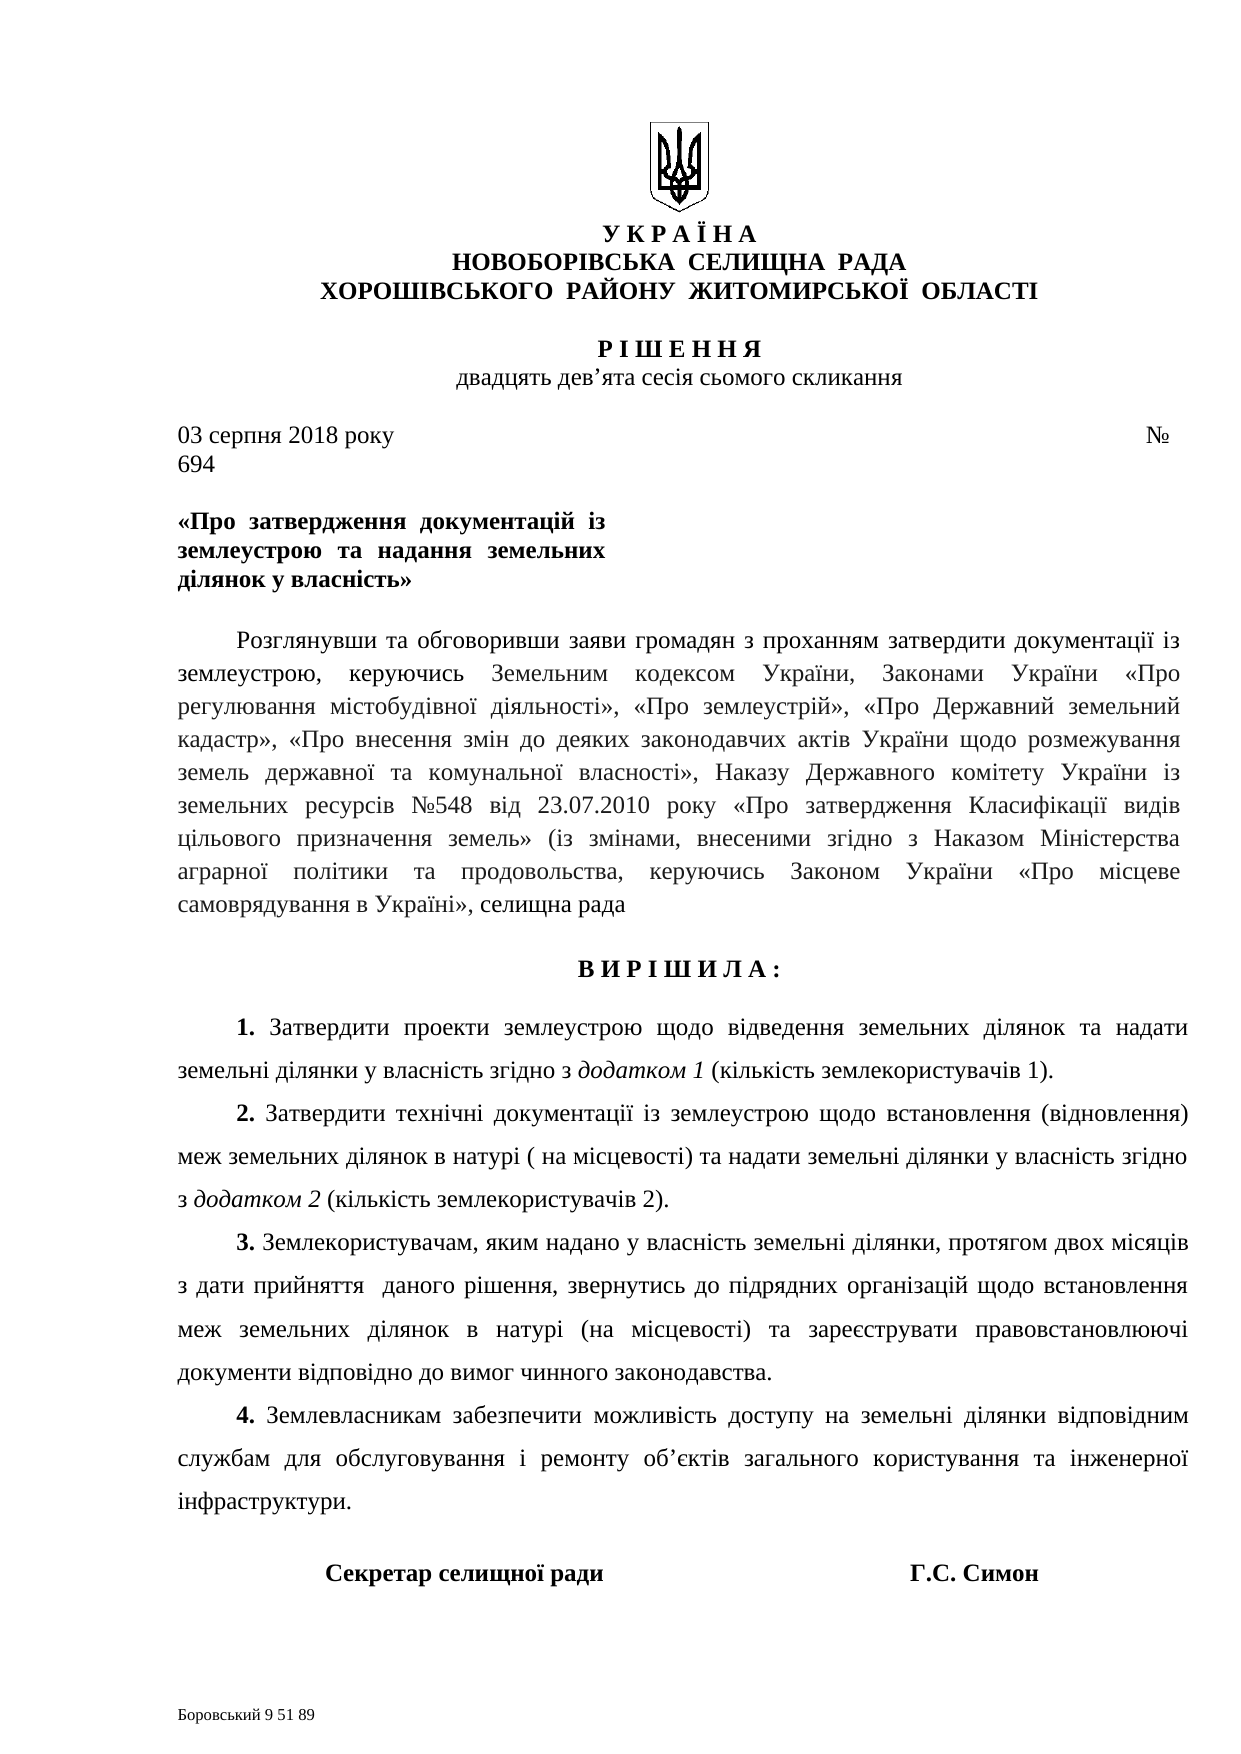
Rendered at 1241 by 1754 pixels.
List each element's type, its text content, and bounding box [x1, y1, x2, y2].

text 3. Землекористувачам, яким надано у власність земельні ділянки, протягом двох місяців з дати прийняття даного рішення, звернутись до підрядних організацій щодо встановлення меж земельних ділянок в натурі (на місцевості) та зареєструвати правовстановлюючі документи відповідно до вимог чинного законодавства. [177, 1227, 1189, 1386]
text Р І Ш Е Н Н Я [177, 334, 1181, 362]
text двадцять дев’ята сесія сьомого скликання [177, 362, 1181, 391]
text 4. Землевласникам забезпечити можливість доступу на земельні ділянки відповідним службам для обслуговування і ремонту об’єктів загального користування та інженерної інфраструктури. [177, 1400, 1189, 1515]
text В И Р І Ш И Л А : [177, 954, 1181, 983]
text 03 серпня 2018 року № 694 [177, 420, 1181, 477]
text 1. Затвердити проекти землеустрою щодо відведення земельних ділянок та надати земельні ділянки у власність згідно з додатком 1 (кількість землекористувачів 1). [177, 1012, 1189, 1084]
text У К Р А Ї Н А [177, 219, 1181, 247]
picture [644, 118, 715, 219]
text Секретар селищної ради Г.С. Симон [251, 1558, 1181, 1587]
text ХОРОШІВСЬКОГО РАЙОНУ ЖИТОМИРСЬКОЇ ОБЛАСТІ [177, 276, 1181, 305]
text Розглянувши та обговоривши заяви громадян з проханням затвердити документації із землеустрою, керуючись Земельним кодексом України, Законами України «Про регулювання містобудівної діяльності», «Про землеустрій», «Про Державний земельний кадастр», «Про внесення змін до деяких законодавчих актів України щодо розмежування земель державної та комунальної власності», Наказу Державного комітету України із земельних ресурсів №548 від 23.07.2010 року «Про затвердження Класифікації видів цільового призначення земель» (із змінами, внесеними згідно з Наказом Міністерства аграрної політики та продовольства, керуючись Законом України «Про місцеве самоврядування в Україні», селищна рада [177, 625, 1181, 918]
text НОВОБОРІВСЬКА СЕЛИЩНА РАДА [177, 247, 1181, 276]
text «Про затвердження документацій із землеустрою та надання земельних ділянок у власність» [177, 506, 605, 592]
text 2. Затвердити технічні документації із землеустрою щодо встановлення (відновлення) меж земельних ділянок в натурі ( на місцевості) та надати земельні ділянки у власність згідно з додатком 2 (кількість землекористувачів 2). [177, 1098, 1189, 1213]
